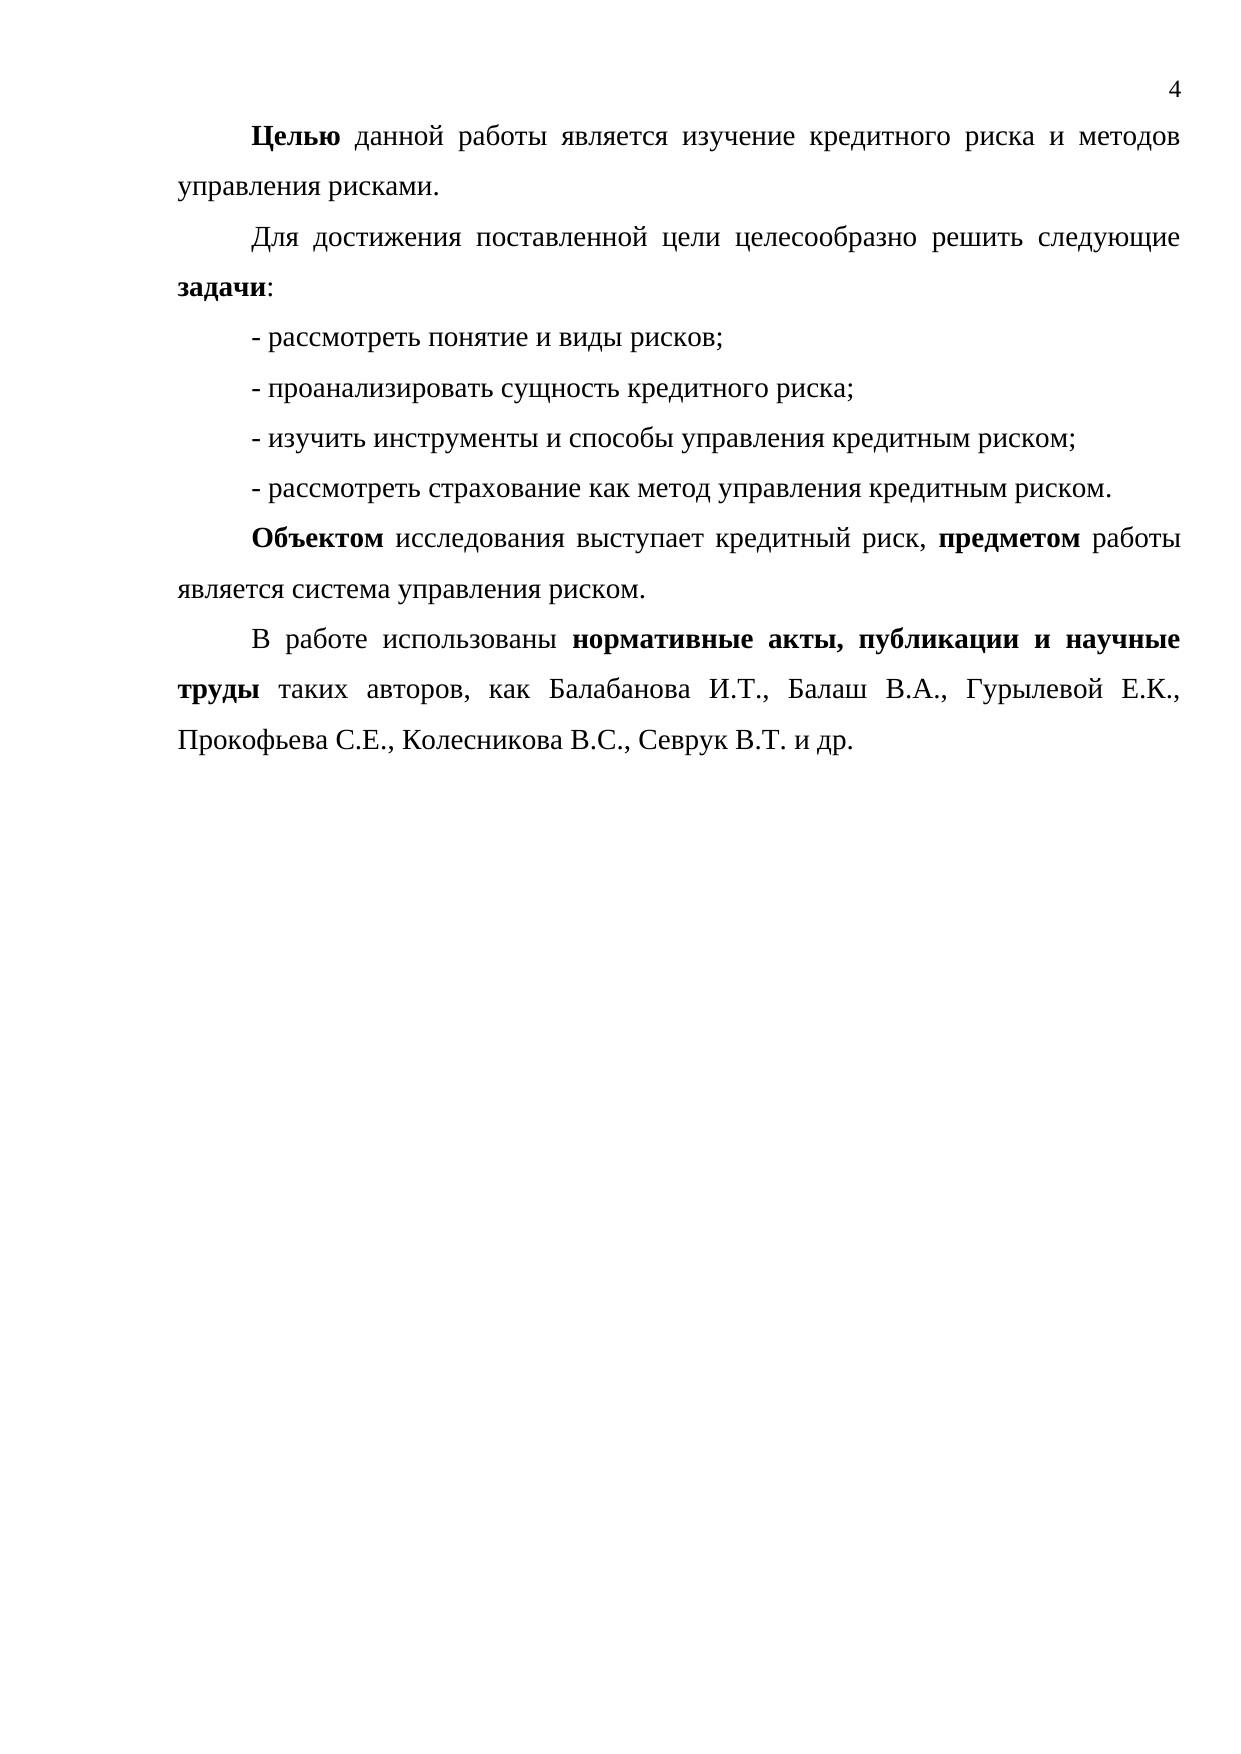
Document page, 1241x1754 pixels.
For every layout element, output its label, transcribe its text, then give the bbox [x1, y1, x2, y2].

text - рассмотреть страхование как метод управления кредитным риском. [177, 470, 1181, 504]
text - проанализировать сущность кредитного риска; [177, 370, 1181, 403]
text В работе использованы нормативные акты, публикации и научные труды таких авторов, как Балабанова И.Т., Балаш В.А., Гурылевой Е.К., Прокофьева С.Е., Колесникова В.С., Севрук В.Т. и др. [177, 621, 1181, 755]
text - изучить инструменты и способы управления кредитным риском; [177, 420, 1181, 453]
text Целью данной работы является изучение кредитного риска и методов управления рисками. [177, 118, 1181, 202]
text - рассмотреть понятие и виды рисков; [177, 319, 1181, 353]
text Для достижения поставленной цели целесообразно решить следующие задачи: [177, 219, 1181, 303]
text Объектом исследования выступает кредитный риск, предметом работы является система управления риском. [177, 521, 1181, 604]
